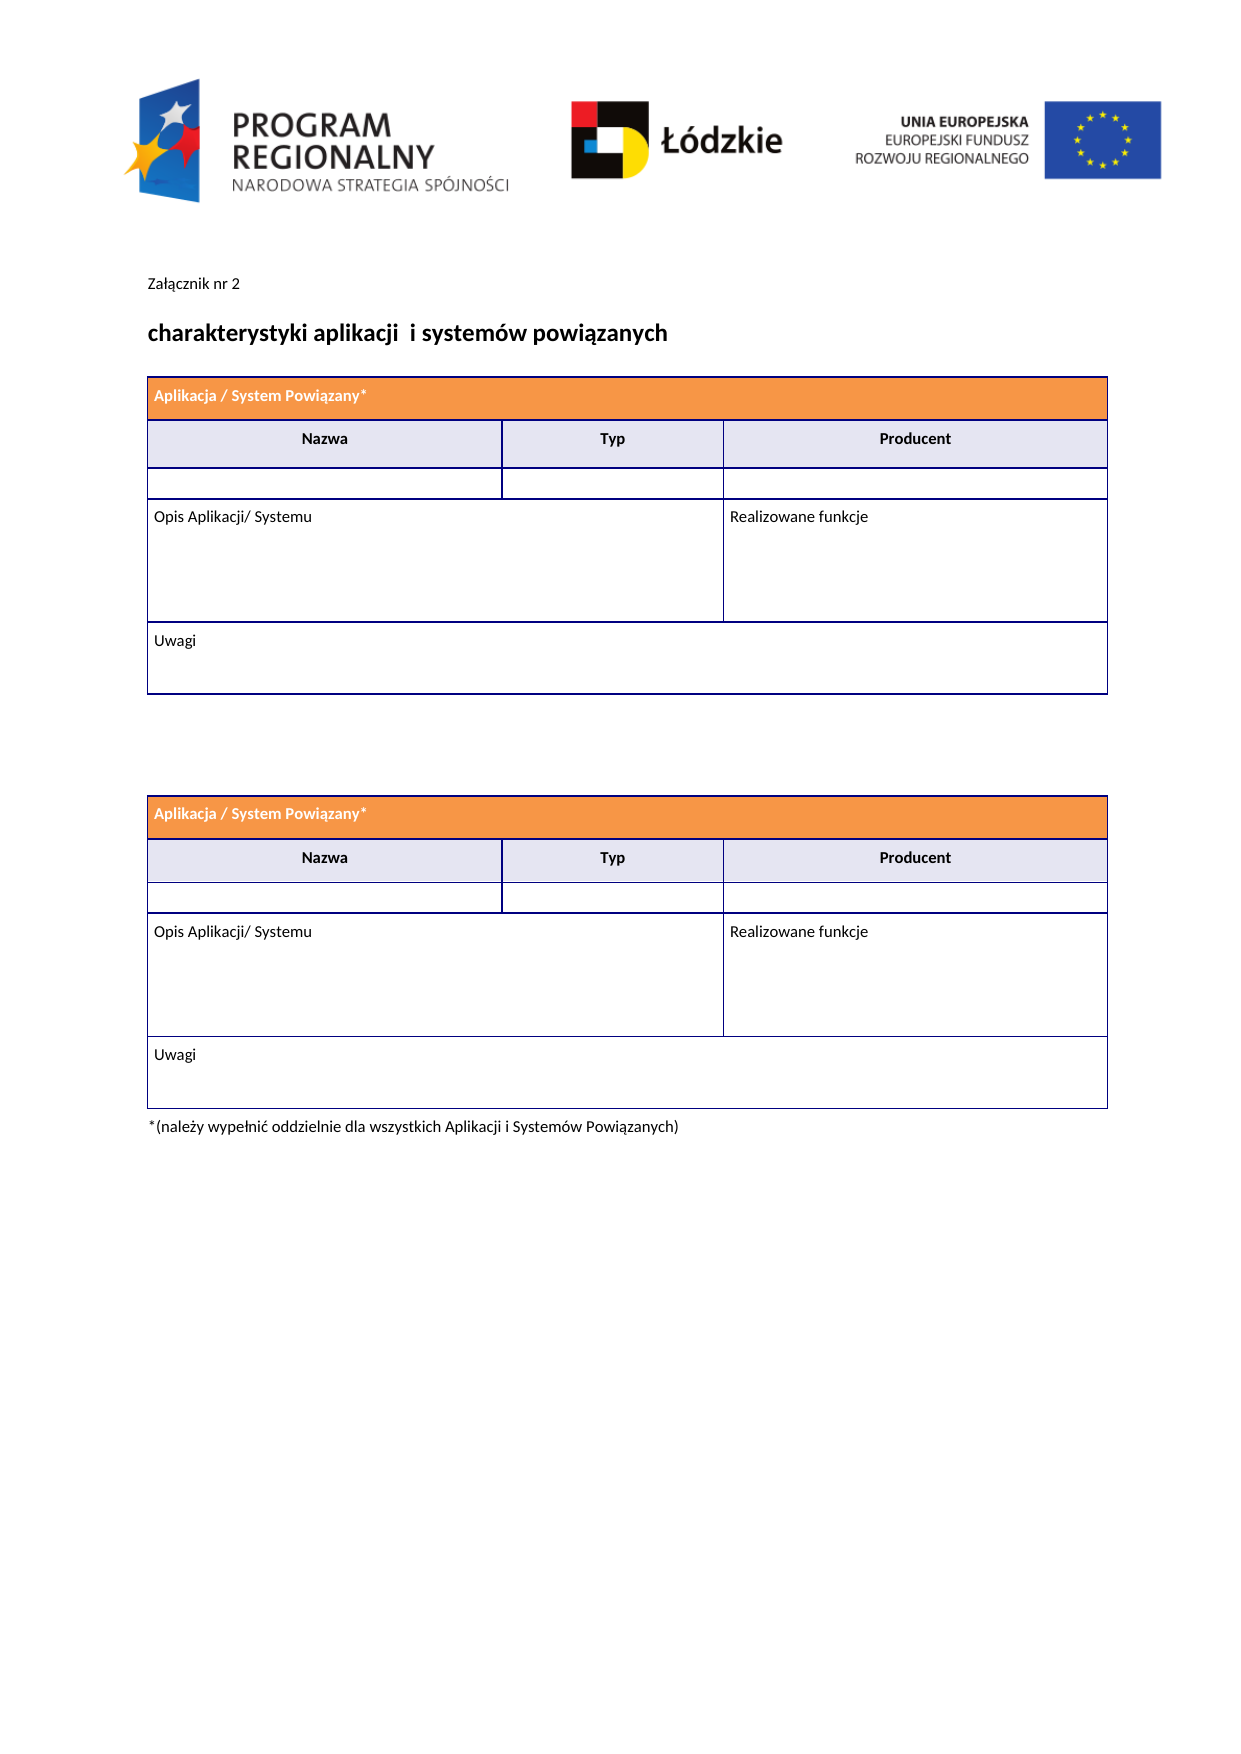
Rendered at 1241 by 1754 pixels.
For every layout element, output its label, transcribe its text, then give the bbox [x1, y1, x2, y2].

text *(należy wypełnić oddzielnie dla wszystkich Aplikacji i Systemów Powiązanych) [148, 1109, 1093, 1138]
table_cell Producent [724, 421, 1107, 467]
table_cell Uwagi [148, 1037, 1107, 1108]
table_cell Opis Aplikacji/ Systemu [148, 500, 723, 621]
table_cell Opis Aplikacji/ Systemu [148, 914, 723, 1036]
table_cell Producent [724, 840, 1107, 881]
table_cell [503, 469, 723, 498]
table_header Aplikacja / System Powiązany* [148, 378, 1107, 419]
table_cell Typ [503, 421, 723, 467]
table_cell Typ [503, 840, 723, 881]
table_cell [724, 883, 1107, 912]
picture [90, 48, 1190, 247]
table_cell Realizowane funkcje [724, 914, 1107, 1036]
table_cell Nazwa [148, 421, 501, 467]
table_cell [724, 469, 1107, 498]
table_cell Realizowane funkcje [724, 500, 1107, 621]
table_cell [503, 883, 723, 912]
table_cell [148, 469, 501, 498]
table_cell Nazwa [148, 840, 501, 881]
table_cell Uwagi [148, 623, 1107, 693]
table_header Aplikacja / System Powiązany* [148, 797, 1107, 838]
list charakterystyki aplikacji i systemów powiązanych [148, 318, 1093, 347]
text Załącznik nr 2 [148, 274, 1093, 294]
table_cell [148, 883, 501, 912]
